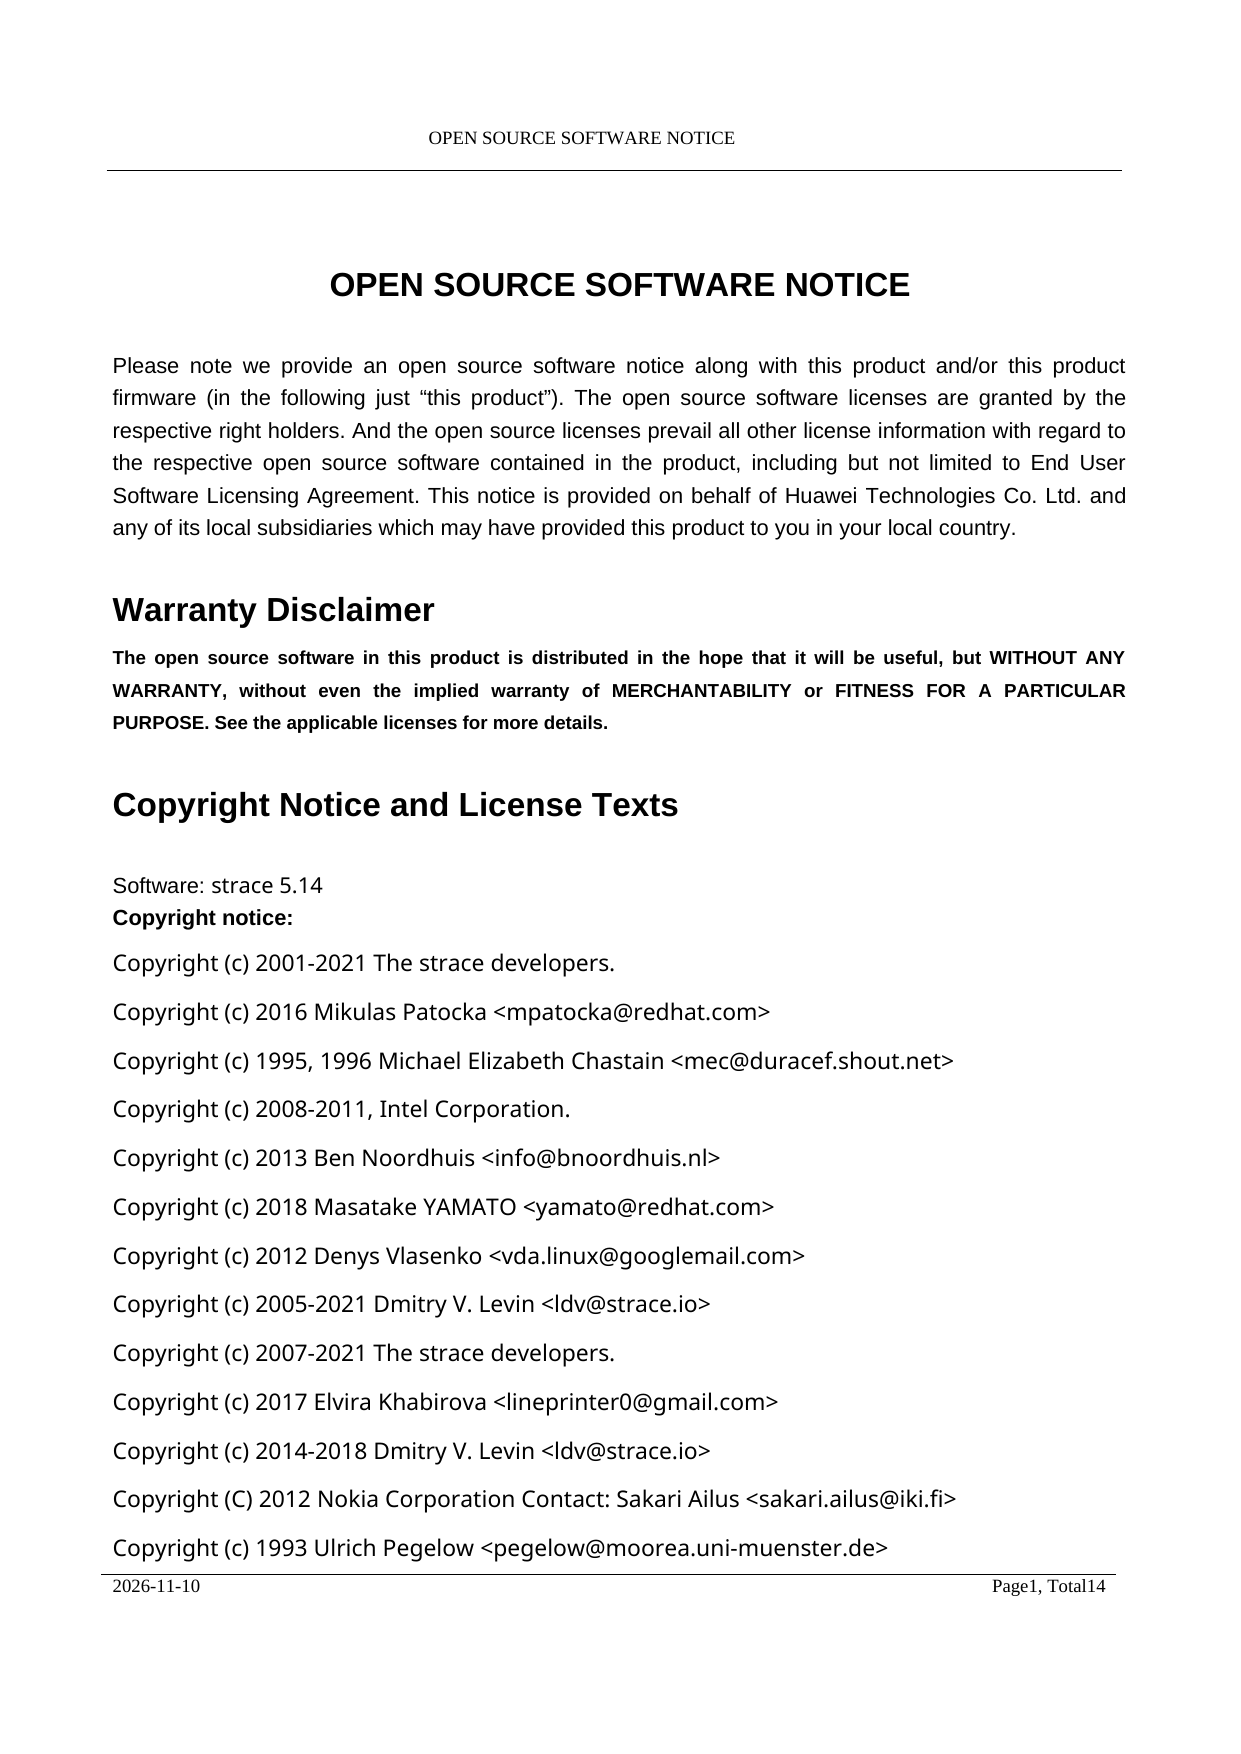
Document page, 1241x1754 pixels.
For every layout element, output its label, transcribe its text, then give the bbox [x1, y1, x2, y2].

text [112, 947, 1128, 1564]
text Copyright notice: [112, 901, 1128, 934]
text Warranty Disclaimer [112, 576, 1128, 641]
text Copyright Notice and License Texts [112, 771, 1128, 836]
text Please note we provide an open source software notice along with this product and/or this product firmware (in the following just “this product”). The open source software licenses are granted by the respective right holders. And the open source licenses prevail all other license information with regard to the respective open source software contained in the product, including but not limited to End User Software Licensing Agreement. This notice is provided on behalf of Huawei Technologies Co. Ltd. and any of its local subsidiaries which may have provided this product to you in your local country. [112, 349, 1128, 544]
text The open source software in this product is distributed in the hope that it will be useful, but WITHOUT ANY WARRANTY, without even the implied warranty of MERCHANTABILITY or FITNESS FOR A PARTICULAR PURPOSE. See the applicable licenses for more details. [112, 641, 1128, 739]
text OPEN SOURCE SOFTWARE NOTICE [112, 251, 1128, 316]
text Software: strace 5.14 [112, 869, 1128, 901]
